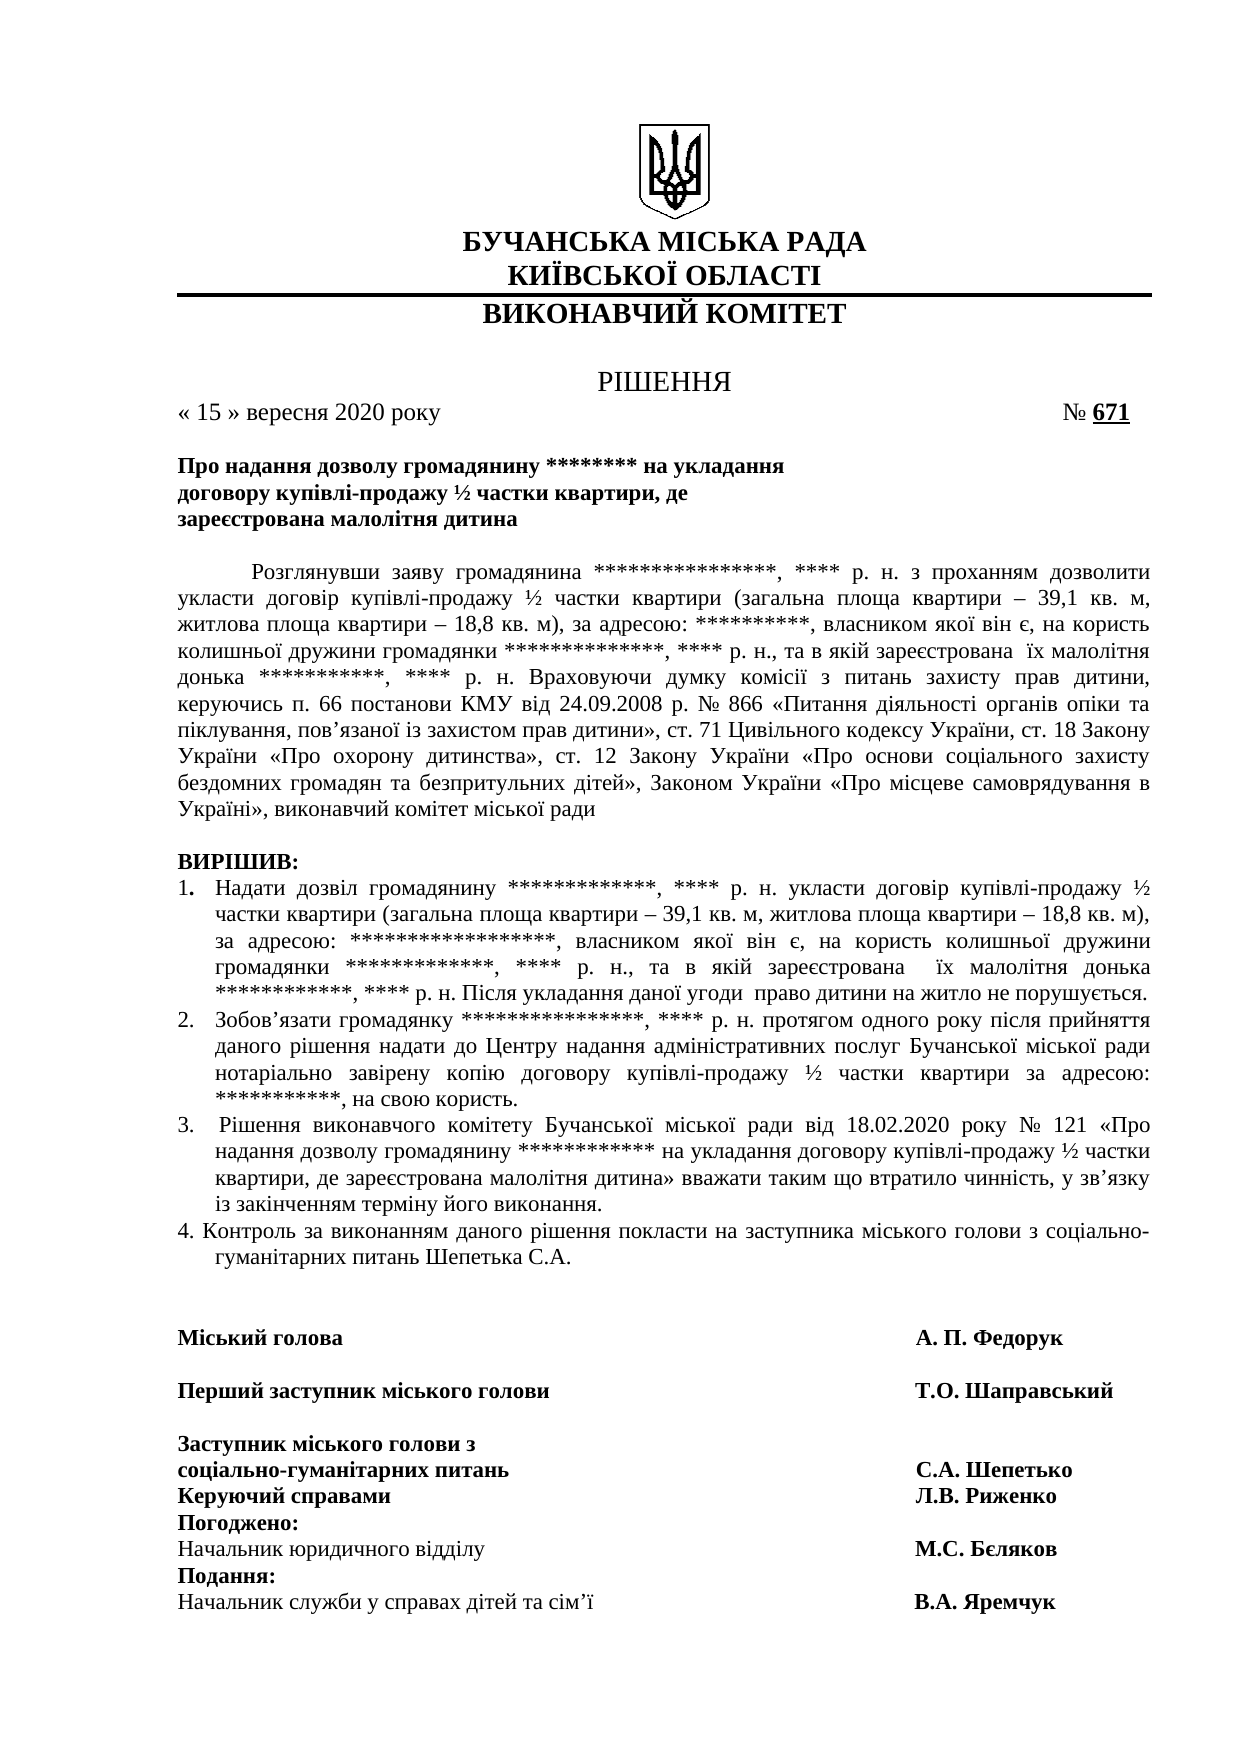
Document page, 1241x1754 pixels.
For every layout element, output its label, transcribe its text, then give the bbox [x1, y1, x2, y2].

text Подання: [177, 1562, 1152, 1588]
text « 15 » вересня 2020 року № 671 [177, 397, 1152, 426]
text 3. Рішення виконавчого комітету Бучанської міської ради від 18.02.2020 року № 121 «Про надання дозволу громадянину ************ на укладання договору купівлі-продажу ½ частки квартири, де зареєстрована малолітня дитина» вважати таким що втратило чинність, у зв’язку із закінченням терміну його виконання. [177, 1111, 1152, 1217]
text Начальник юридичного відділу М.С. Бєляков [177, 1535, 1152, 1562]
text 2. Зобов’язати громадянку ****************, **** р. н. протягом одного року після прийняття даного рішення надати до Центру надання адміністративних послуг Бучанської міської ради нотаріально завірену копію договору купівлі-продажу ½ частки квартири за адресою: ***********, на свою користь. [177, 1006, 1152, 1111]
text ВИКОНАВЧИЙ КОМІТЕТ [177, 297, 1152, 330]
text 4. Контроль за виконанням даного рішення покласти на заступника міського голови з соціально-гуманітарних питань Шепетька С.А. [177, 1217, 1152, 1269]
text Керуючий справами Л.В. Риженко [177, 1483, 1152, 1509]
text соціально-гуманітарних питань С.А. Шепетько [177, 1456, 1152, 1483]
text Міський голова А. П. Федорук [177, 1324, 1152, 1351]
text Погоджено: [177, 1509, 1152, 1535]
text Заступник міського голови з [177, 1430, 1152, 1456]
text Перший заступник міського голови Т.О. Шаправський [177, 1377, 1152, 1403]
text ВИРІШИВ: [177, 848, 1152, 874]
text Розглянувши заяву громадянина ****************, **** р. н. з проханням дозволити укласти договір купівлі-продажу ½ частки квартири (загальна площа квартири – 39,1 кв. м, житлова площа квартири – 18,8 кв. м), за адресою: **********, власником якої він є, на користь колишньої дружини громадянки **************, **** р. н., та в якій зареєстрована їх малолітня донька ***********, **** р. н. Враховуючи думку комісії з питань захисту прав дитини, керуючись п. 66 постанови КМУ від 24.09.2008 р. № 866 «Питання діяльності органів опіки та піклування, пов’язаної із захистом прав дитини», ст. 71 Цивільного кодексу України, ст. 18 Закону України «Про охорону дитинства», ст. 12 Закону України «Про основи соціального захисту бездомних громадян та безпритульних дітей», Законом України «Про місцеве самоврядування в Україні», виконавчий комітет міської ради [177, 558, 1152, 821]
text 1. Надати дозвіл громадянину *************, **** р. н. укласти договір купівлі-продажу ½ частки квартири (загальна площа квартири – 39,1 кв. м, житлова площа квартири – 18,8 кв. м), за адресою: ******************, власником якої він є, на користь колишньої дружини громадянки *************, **** р. н., та в якій зареєстрована їх малолітня донька ************, **** р. н. Після укладання даної угоди право дитини на житло не порушується. [177, 874, 1152, 1006]
text Про надання дозволу громадянину ******** на укладання договору купівлі-продажу ½ частки квартири, де зареєстрована малолітня дитина [177, 452, 827, 531]
text БУЧАНСЬКА МІСЬКА РАДА [177, 224, 1152, 258]
text РІШЕННЯ [177, 364, 1152, 397]
text КИЇВСЬКОЇ ОБЛАСТІ [177, 258, 1152, 293]
text Начальник служби у справах дітей та сім’ї В.А. Яремчук [118, 1588, 1152, 1614]
